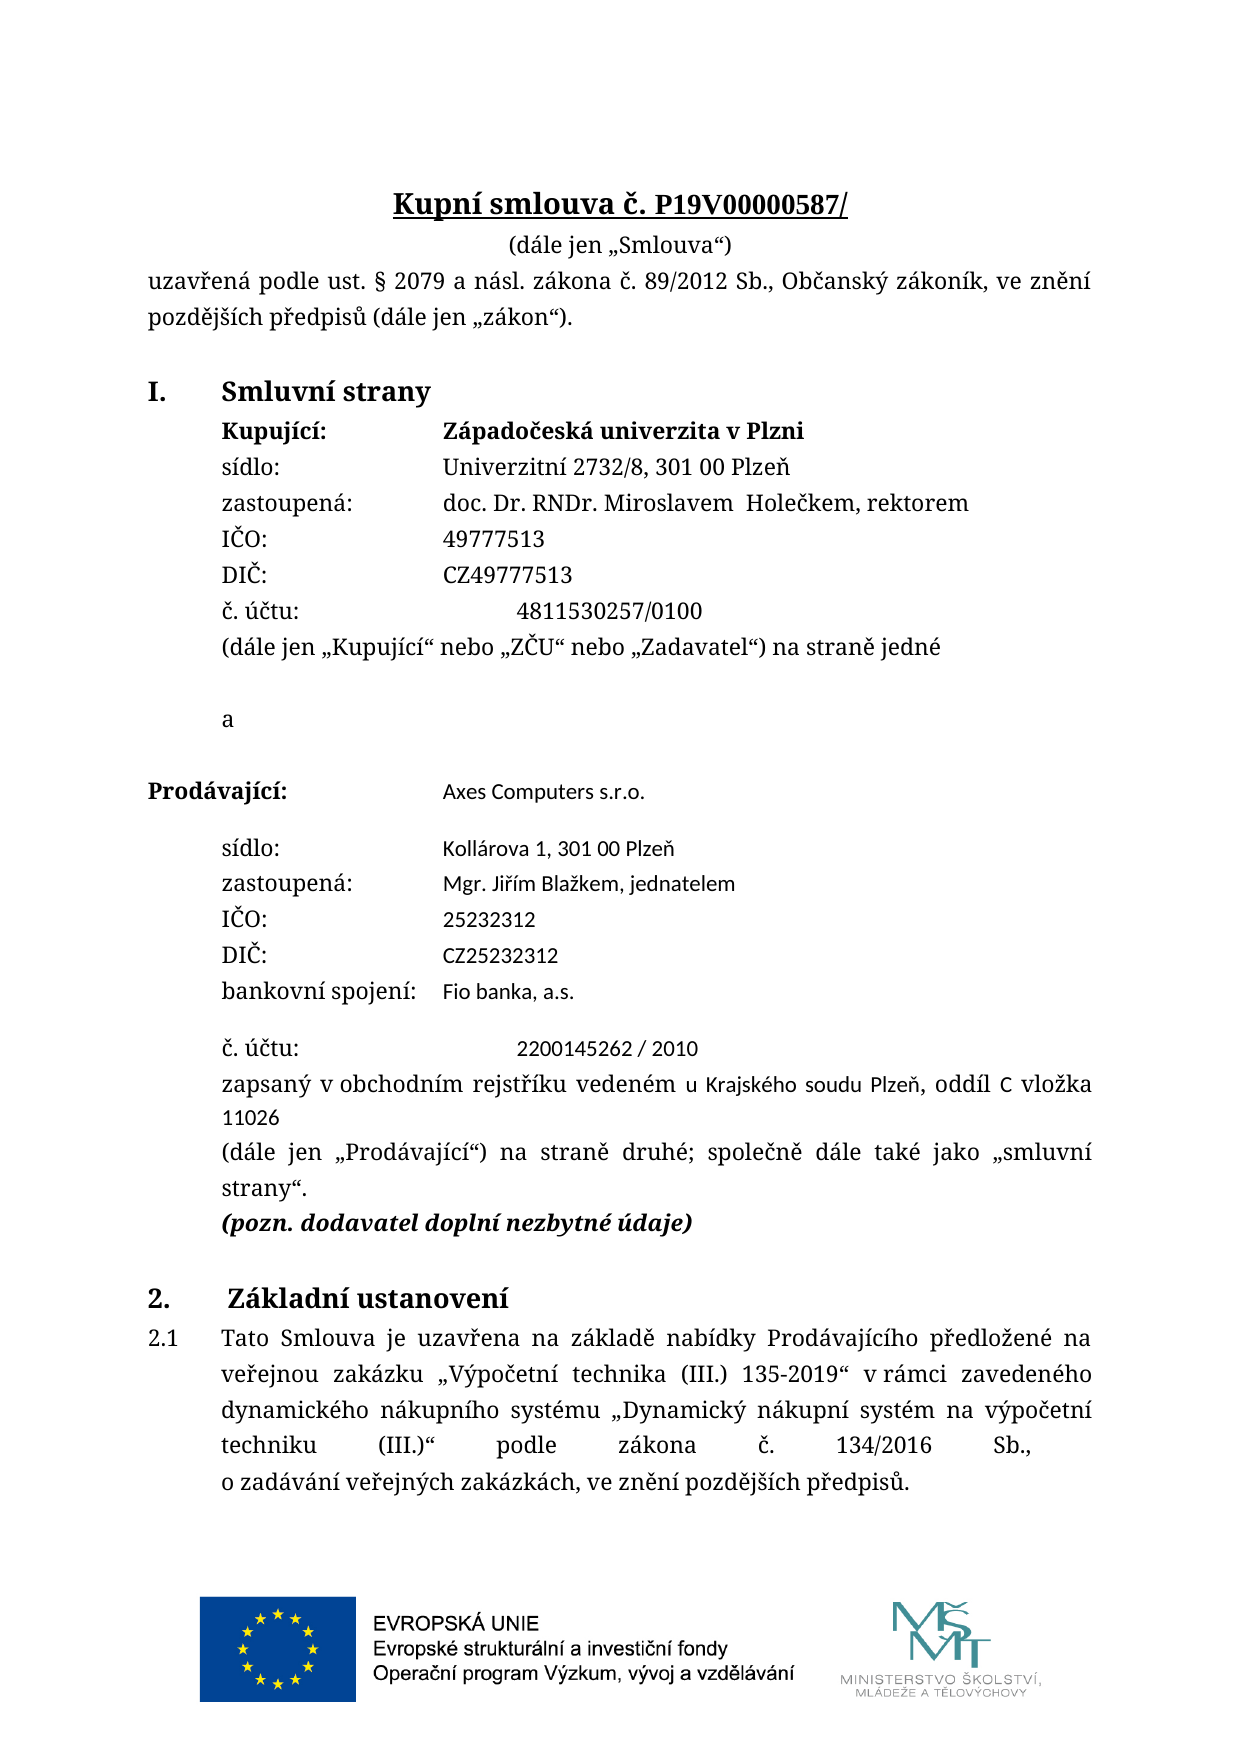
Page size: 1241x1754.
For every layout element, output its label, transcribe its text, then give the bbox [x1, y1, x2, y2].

text bankovní spojení: Fio banka, a.s. [148, 975, 1093, 1006]
text a [221, 703, 1093, 734]
text zastoupená: doc. Dr. RNDr. Miroslavem Holečkem, rektorem [221, 487, 1093, 518]
text č. účtu: 2200145262 / 2010 [221, 1032, 1093, 1063]
text (dále jen „Smlouva“) [148, 229, 1093, 260]
text (dále jen „Prodávající“) na straně druhé; společně dále také jako „smluvní strany“. [221, 1136, 1093, 1203]
text sídlo: Univerzitní 2732/8, 301 00 Plzeň [221, 451, 1093, 482]
text DIČ: CZ49777513 [221, 559, 1093, 590]
text zastoupená: Mgr. Jiřím Blažkem, jednatelem [221, 867, 1093, 899]
text 2.1 Tato Smlouva je uzavřena na základě nabídky Prodávajícího předložené na veřejnou zakázku „Výpočetní technika (III.) 135-2019“ v rámci zavedeného dynamického nákupního systému „Dynamický nákupní systém na výpočetní techniku (III.)“ podle zákona č. 134/2016 Sb., o zadávání veřejných zakázkách, ve znění pozdějších předpisů. [148, 1322, 1093, 1497]
text IČO: 49777513 [221, 523, 1093, 554]
text Kupní smlouva č. P19V00000587/ [148, 183, 1093, 223]
text I. Smluvní strany [148, 373, 1093, 410]
text (dále jen „Kupující“ nebo „ZČU“ nebo „Zadavatel“) na straně jedné [221, 631, 1093, 662]
picture [147, 1544, 1093, 1754]
text Prodávající: Axes Computers s.r.o. [148, 775, 1093, 806]
text DIČ: CZ25232312 [221, 939, 1093, 971]
text 2. Základní ustanovení [148, 1279, 1093, 1316]
text sídlo: Kollárova 1, 301 00 Plzeň [221, 831, 1093, 863]
text (pozn. dodavatel doplní nezbytné údaje) [148, 1207, 1093, 1239]
text č. účtu: 4811530257/0100 [221, 595, 1093, 626]
text zapsaný v obchodním rejstříku vedeném u Krajského soudu Plzeň, oddíl C vložka 11026 [221, 1068, 1093, 1131]
text uzavřená podle ust. § 2079 a násl. zákona č. 89/2012 Sb., Občanský zákoník, ve znění pozdějších předpisů (dále jen „zákon“). [148, 265, 1093, 332]
text IČO: 25232312 [221, 903, 1093, 934]
text Kupující: Západočeská univerzita v Plzni [221, 415, 1093, 447]
